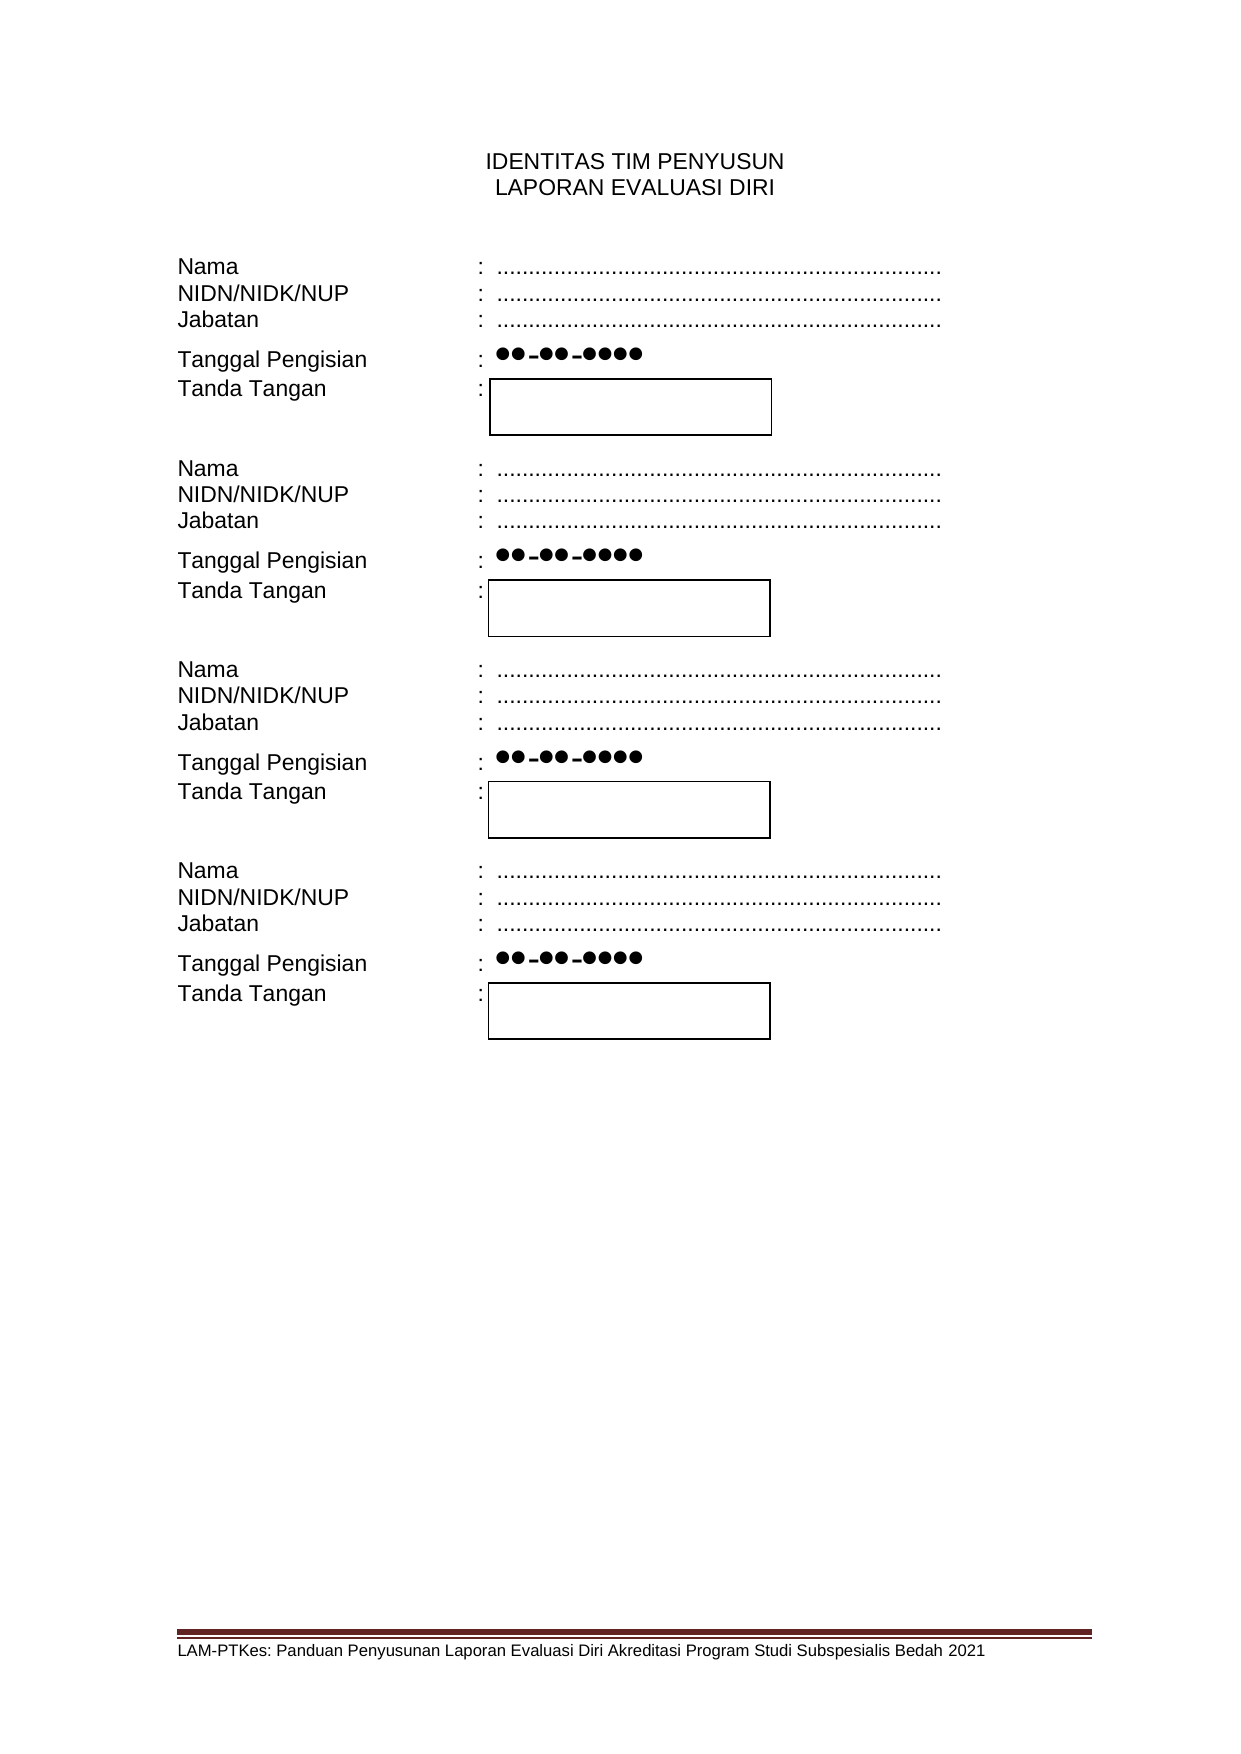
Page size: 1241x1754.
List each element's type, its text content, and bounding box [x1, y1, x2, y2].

text Tanda Tangan : [177, 979, 1092, 1006]
text Nama : ...................................................................... [177, 857, 1092, 883]
text NIDN/NIDK/NUP : ...................................................................... [177, 279, 1092, 306]
text Nama : ...................................................................... [177, 454, 1092, 481]
text Jabatan : ...................................................................... [177, 306, 1092, 332]
text Tanggal Pengisian : -- [177, 332, 1092, 375]
text Tanggal Pengisian : -- [177, 533, 1092, 577]
text NIDN/NIDK/NUP : ...................................................................... [177, 883, 1092, 910]
text Tanda Tangan : [177, 778, 1092, 804]
text Tanda Tangan : [177, 577, 1092, 603]
text Jabatan : ...................................................................... [177, 708, 1092, 735]
text Tanda Tangan : [177, 375, 1092, 402]
text NIDN/NIDK/NUP : ...................................................................... [177, 682, 1092, 708]
text Tanggal Pengisian : -- [177, 735, 1092, 778]
text Nama : ...................................................................... [177, 656, 1092, 682]
text NIDN/NIDK/NUP : ...................................................................... [177, 481, 1092, 507]
text Jabatan : ...................................................................... [177, 507, 1092, 533]
text Tanggal Pengisian : -- [177, 936, 1092, 979]
text Nama : ...................................................................... [177, 253, 1092, 279]
text IDENTITAS TIM PENYUSUN [177, 148, 1092, 174]
text LAPORAN EVALUASI DIRI [177, 174, 1092, 200]
text Jabatan : ...................................................................... [177, 910, 1092, 936]
